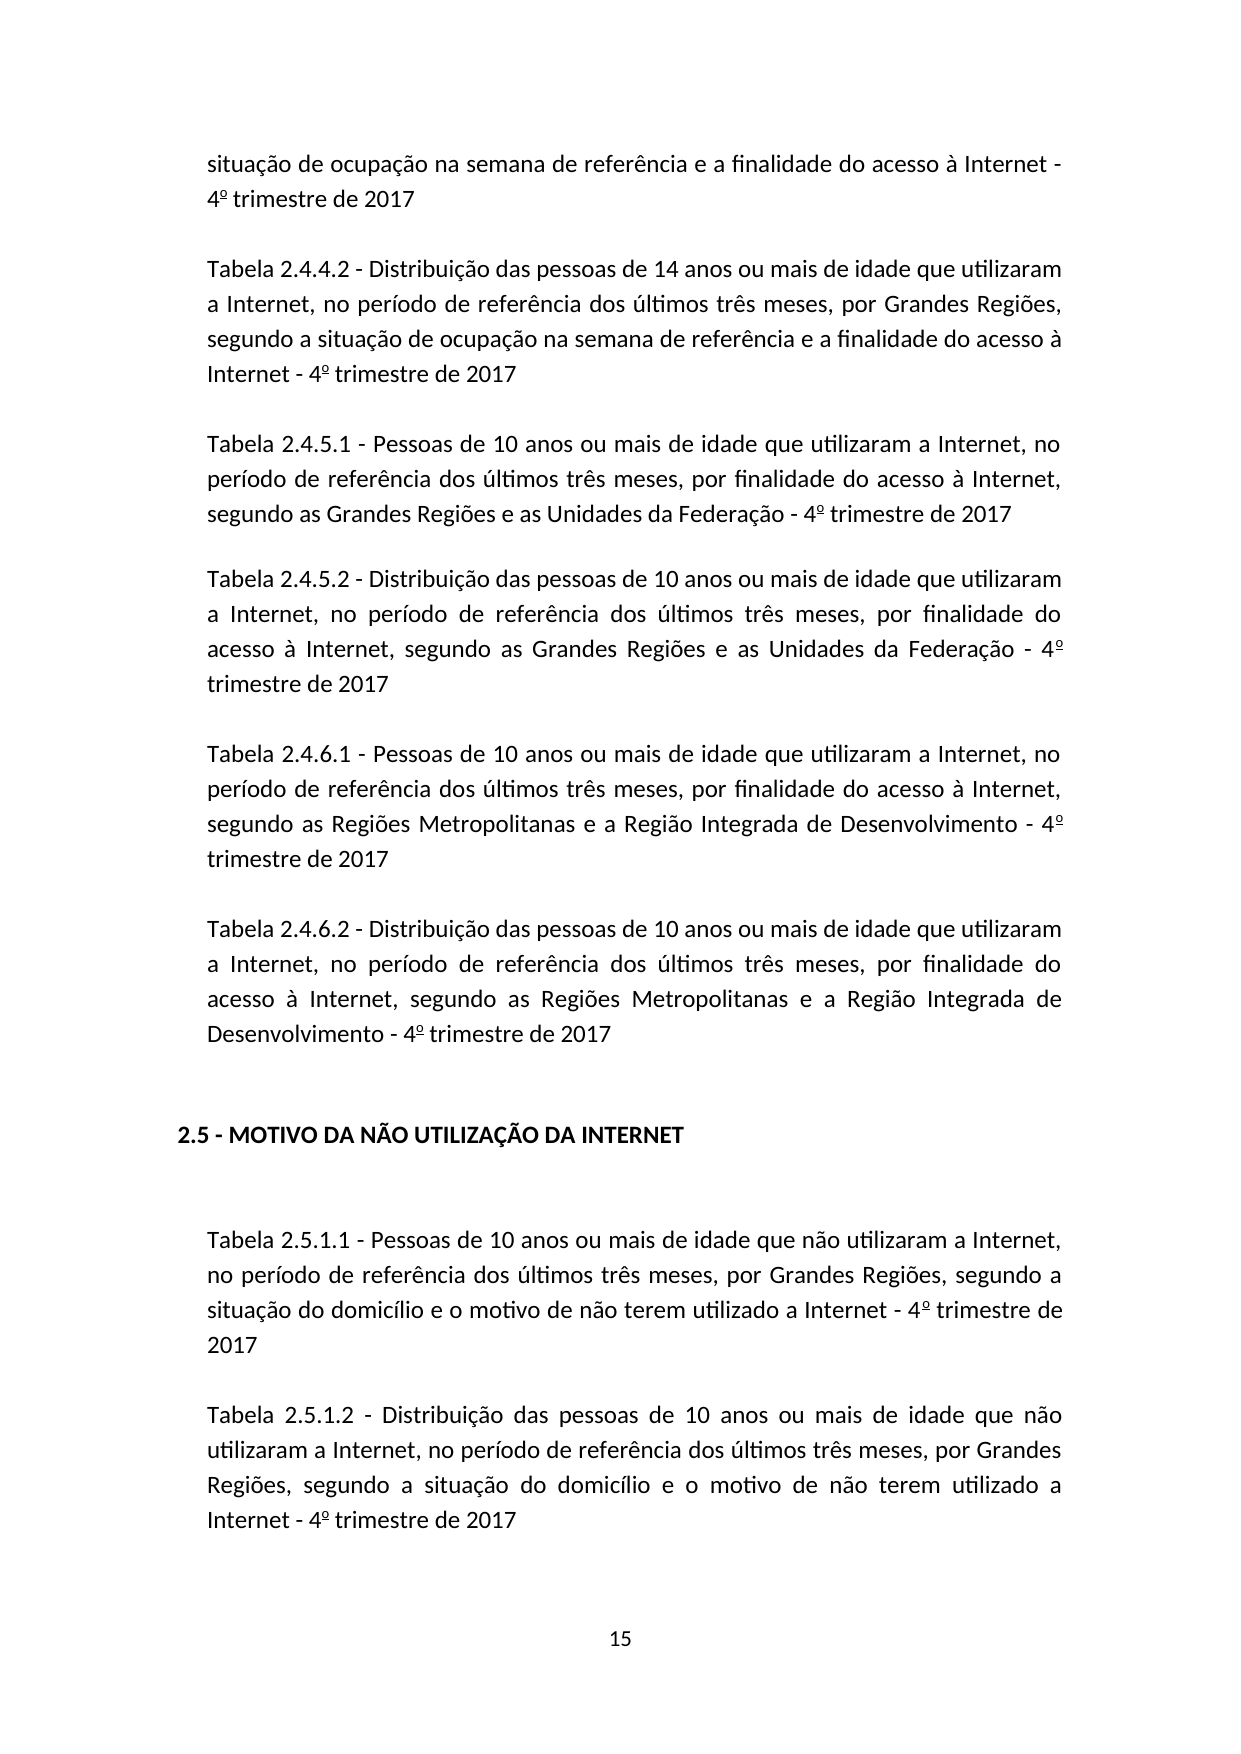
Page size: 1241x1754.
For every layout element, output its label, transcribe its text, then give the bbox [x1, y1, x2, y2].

text Tabela 2.4.6.2 - Distribuição das pessoas de 10 anos ou mais de idade que utilizaram a Internet, no período de referência dos últimos três meses, por finalidade do acesso à Internet, segundo as Regiões Metropolitanas e a Região Integrada de Desenvolvimento - 4o trimestre de 2017 [207, 913, 1063, 1049]
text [207, 148, 1063, 213]
text Tabela 2.4.5.1 - Pessoas de 10 anos ou mais de idade que utilizaram a Internet, no período de referência dos últimos três meses, por finalidade do acesso à Internet, segundo as Grandes Regiões e as Unidades da Federação - 4o trimestre de 2017 [207, 428, 1063, 528]
text Tabela 2.4.4.2 - Distribuição das pessoas de 14 anos ou mais de idade que utilizaram a Internet, no período de referência dos últimos três meses, por Grandes Regiões, segundo a situação de ocupação na semana de referência e a finalidade do acesso à Internet - 4o trimestre de 2017 [207, 253, 1063, 388]
text Tabela 2.4.6.1 - Pessoas de 10 anos ou mais de idade que utilizaram a Internet, no período de referência dos últimos três meses, por finalidade do acesso à Internet, segundo as Regiões Metropolitanas e a Região Integrada de Desenvolvimento - 4o trimestre de 2017 [207, 738, 1063, 874]
text Tabela 2.5.1.2 - Distribuição das pessoas de 10 anos ou mais de idade que não utilizaram a Internet, no período de referência dos últimos três meses, por Grandes Regiões, segundo a situação do domicílio e o motivo de não terem utilizado a Internet - 4o trimestre de 2017 [207, 1399, 1063, 1534]
text Tabela 2.5.1.1 - Pessoas de 10 anos ou mais de idade que não utilizaram a Internet, no período de referência dos últimos três meses, por Grandes Regiões, segundo a situação do domicílio e o motivo de não terem utilizado a Internet - 4o trimestre de 2017 [207, 1224, 1063, 1359]
text 2.5 - MOTIVO DA NÃO UTILIZAÇÃO DA INTERNET [177, 1119, 1063, 1149]
text Tabela 2.4.5.2 - Distribuição das pessoas de 10 anos ou mais de idade que utilizaram a Internet, no período de referência dos últimos três meses, por finalidade do acesso à Internet, segundo as Grandes Regiões e as Unidades da Federação - 4o trimestre de 2017 [207, 563, 1063, 699]
